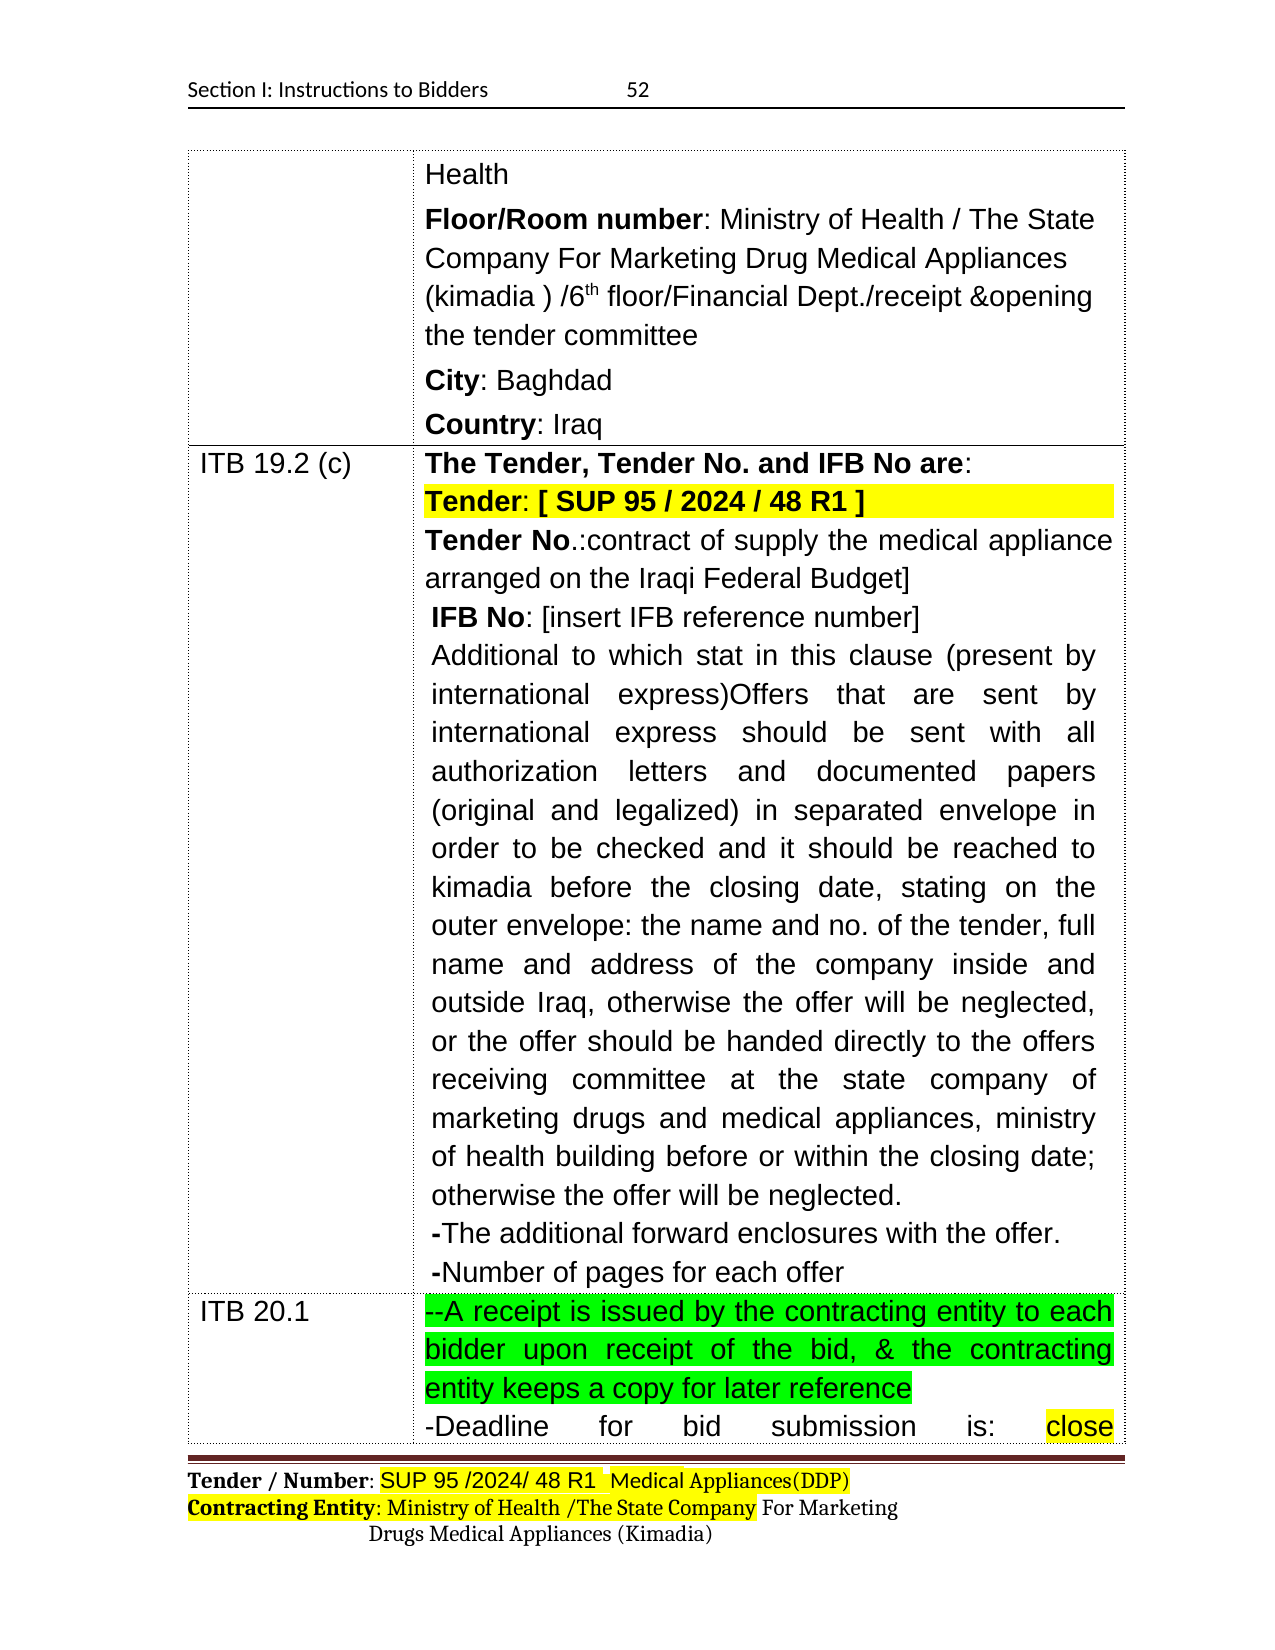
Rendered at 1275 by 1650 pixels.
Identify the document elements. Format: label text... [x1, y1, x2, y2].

table_cell ITB 19.2 (c) [188, 446, 413, 1292]
table_cell The Tender, Tender No. and IFB No are: Tender: [ SUP 95 / 2024 / 48 R1 ] Tender No.:contract of supply the medical appliance arranged on the Iraqi Federal Budget] IFB No: [insert IFB reference number] Additional to which stat in this clause (present by international express)Offers that are sent by international express should be sent with all authorization letters and documented papers (original and legalized) in separated envelope in order to be checked and it should be reached to kimadia before the closing date, stating on the outer envelope: the name and no. of the tender, full name and address of the company inside and outside Iraq, otherwise the offer will be neglected, or the offer should be handed directly to the offers receiving committee at the state company of marketing drugs and medical appliances, ministry of health building before or within the closing date; otherwise the offer will be neglected. -The additional forward enclosures with the offer. -Number of pages for each offer [413, 445, 1125, 1292]
table_cell ITB 20.1 [188, 1293, 413, 1443]
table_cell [413, 1293, 1125, 1443]
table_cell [413, 150, 1125, 445]
table_cell ITB 19.2 (b) [188, 150, 413, 445]
